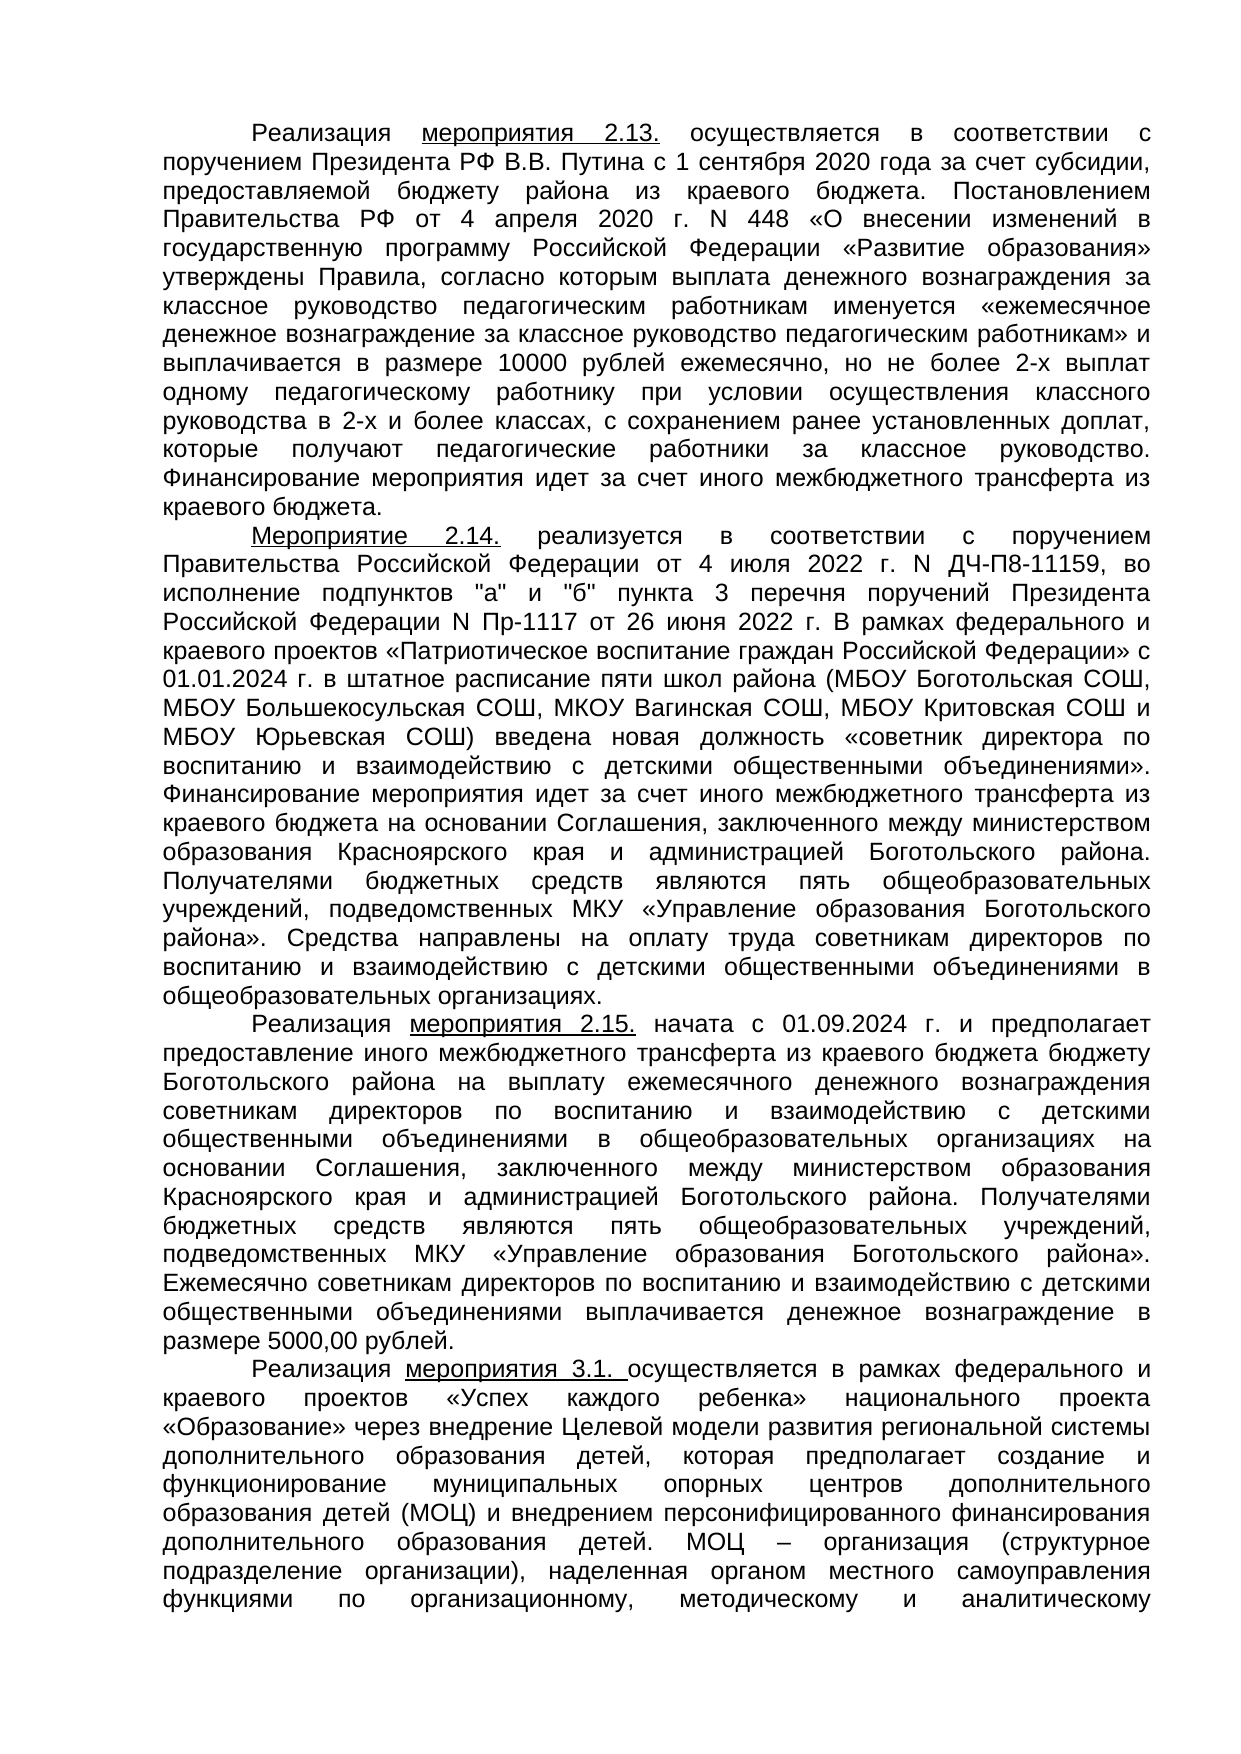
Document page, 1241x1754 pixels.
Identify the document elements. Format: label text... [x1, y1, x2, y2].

text Реализация мероприятия 2.13. осуществляется в соответствии с поручением Президента РФ В.В. Путина с 1 сентября 2020 года за счет субсидии, предоставляемой бюджету района из краевого бюджета. Постановлением Правительства РФ от 4 апреля 2020 г. N 448 «О внесении изменений в государственную программу Российской Федерации «Развитие образования» утверждены Правила, согласно которым выплата денежного вознаграждения за классное руководство педагогическим работникам именуется «ежемесячное денежное вознаграждение за классное руководство педагогическим работникам» и выплачивается в размере 10000 рублей ежемесячно, но не более 2-х выплат одному педагогическому работнику при условии осуществления классного руководства в 2-х и более классах, с сохранением ранее установленных доплат, которые получают педагогические работники за классное руководство. Финансирование мероприятия идет за счет иного межбюджетного трансферта из краевого бюджета. [162, 118, 1152, 521]
text Мероприятие 2.14. реализуется в соответствии с поручением Правительства Российской Федерации от 4 июля 2022 г. N ДЧ-П8-11159, во исполнение подпунктов "а" и "б" пункта 3 перечня поручений Президента Российской Федерации N Пр-1117 от 26 июня 2022 г. В рамках федерального и краевого проектов «Патриотическое воспитание граждан Российской Федерации» с 01.01.2024 г. в штатное расписание пяти школ района (МБОУ Боготольская СОШ, МБОУ Большекосульская СОШ, МКОУ Вагинская СОШ, МБОУ Критовская СОШ и МБОУ Юрьевская СОШ) введена новая должность «советник директора по воспитанию и взаимодействию с детскими общественными объединениями». Финансирование мероприятия идет за счет иного межбюджетного трансферта из краевого бюджета на основании Соглашения, заключенного между министерством образования Красноярского края и администрацией Боготольского района. Получателями бюджетных средств являются пять общеобразовательных учреждений, подведомственных МКУ «Управление образования Боготольского района». Средства направлены на оплату труда советникам директоров по воспитанию и взаимодействию с детскими общественными объединениями в общеобразовательных организациях. [162, 521, 1152, 1009]
text Реализация мероприятия 2.15. начата с 01.09.2024 г. и предполагает предоставление иного межбюджетного трансферта из краевого бюджета бюджету Боготольского района на выплату ежемесячного денежного вознаграждения советникам директоров по воспитанию и взаимодействию с детскими общественными объединениями в общеобразовательных организациях на основании Соглашения, заключенного между министерством образования Красноярского края и администрацией Боготольского района. Получателями бюджетных средств являются пять общеобразовательных учреждений, подведомственных МКУ «Управление образования Боготольского района». Ежемесячно советникам директоров по воспитанию и взаимодействию с детскими общественными объединениями выплачивается денежное вознаграждение в размере 5000,00 рублей. [162, 1009, 1152, 1354]
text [162, 1354, 1152, 1613]
